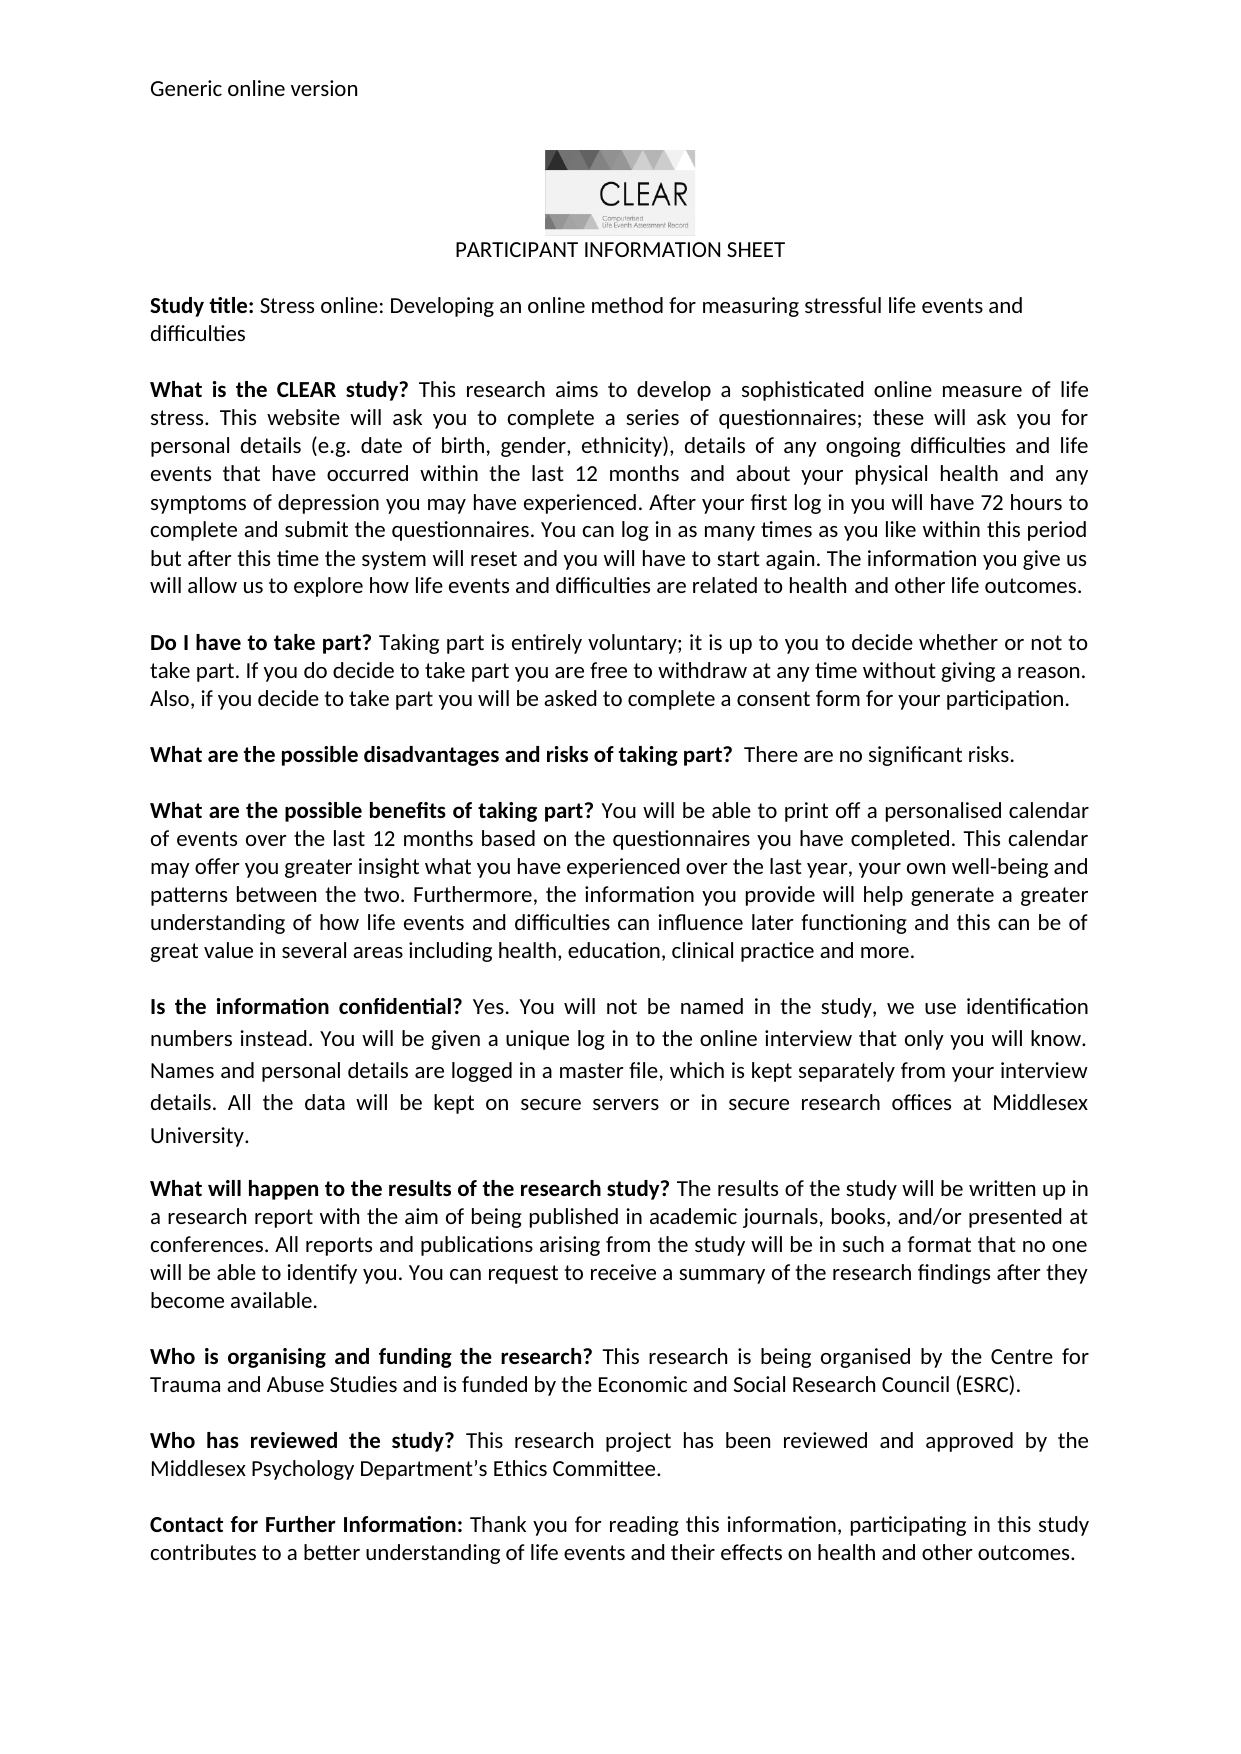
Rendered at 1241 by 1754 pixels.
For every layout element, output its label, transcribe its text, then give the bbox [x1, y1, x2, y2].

text What will happen to the results of the research study? The results of the study will be written up in a research report with the aim of being published in academic journals, books, and/or presented at conferences. All reports and publications arising from the study will be in such a format that no one will be able to identify you. You can request to receive a summary of the research findings after they become available. [150, 1174, 1090, 1314]
text Do I have to take part? Taking part is entirely voluntary; it is up to you to decide whether or not to take part. If you do decide to take part you are free to withdraw at any time without giving a reason. Also, if you decide to take part you will be asked to complete a consent form for your participation. [150, 628, 1090, 712]
text PARTICIPANT INFORMATION SHEET [150, 235, 1090, 263]
text Who is organising and funding the research? This research is being organised by the Centre for Trauma and Abuse Studies and is funded by the Economic and Social Research Council (ESRC). [150, 1342, 1090, 1398]
text Who has reviewed the study? This research project has been reviewed and approved by the Middlesex Psychology Department’s Ethics Committee. [150, 1426, 1090, 1482]
text What is the CLEAR study? This research aims to develop a sophisticated online measure of life stress. This website will ask you to complete a series of questionnaires; these will ask you for personal details (e.g. date of birth, gender, ethnicity), details of any ongoing difficulties and life events that have occurred within the last 12 months and about your physical health and any symptoms of depression you may have experienced. After your first log in you will have 72 hours to complete and submit the questionnaires. You can log in as many times as you like within this period but after this time the system will reset and you will have to start again. The information you give us will allow us to explore how life events and difficulties are related to health and other life outcomes. [150, 376, 1090, 600]
text What are the possible disadvantages and risks of taking part? There are no significant risks. [150, 740, 1090, 768]
text Contact for Further Information: Thank you for reading this information, participating in this study contributes to a better understanding of life events and their effects on health and other outcomes. [150, 1510, 1090, 1566]
text What are the possible benefits of taking part? You will be able to print off a personalised calendar of events over the last 12 months based on the questionnaires you have completed. This calendar may offer you greater insight what you have experienced over the last year, your own well-being and patterns between the two. Furthermore, the information you provide will help generate a greater understanding of how life events and difficulties can influence later functioning and this can be of great value in several areas including health, education, clinical practice and more. [150, 796, 1090, 964]
text Is the information confidential? Yes. You will not be named in the study, we use identification numbers instead. You will be given a unique log in to the online interview that only you will know. Names and personal details are logged in a master file, which is kept separately from your interview details. All the data will be kept on secure servers or in secure research offices at Middlesex University. [150, 992, 1090, 1149]
picture [545, 150, 696, 236]
text Study title: Stress online: Developing an online method for measuring stressful life events and difficulties [150, 291, 1090, 347]
